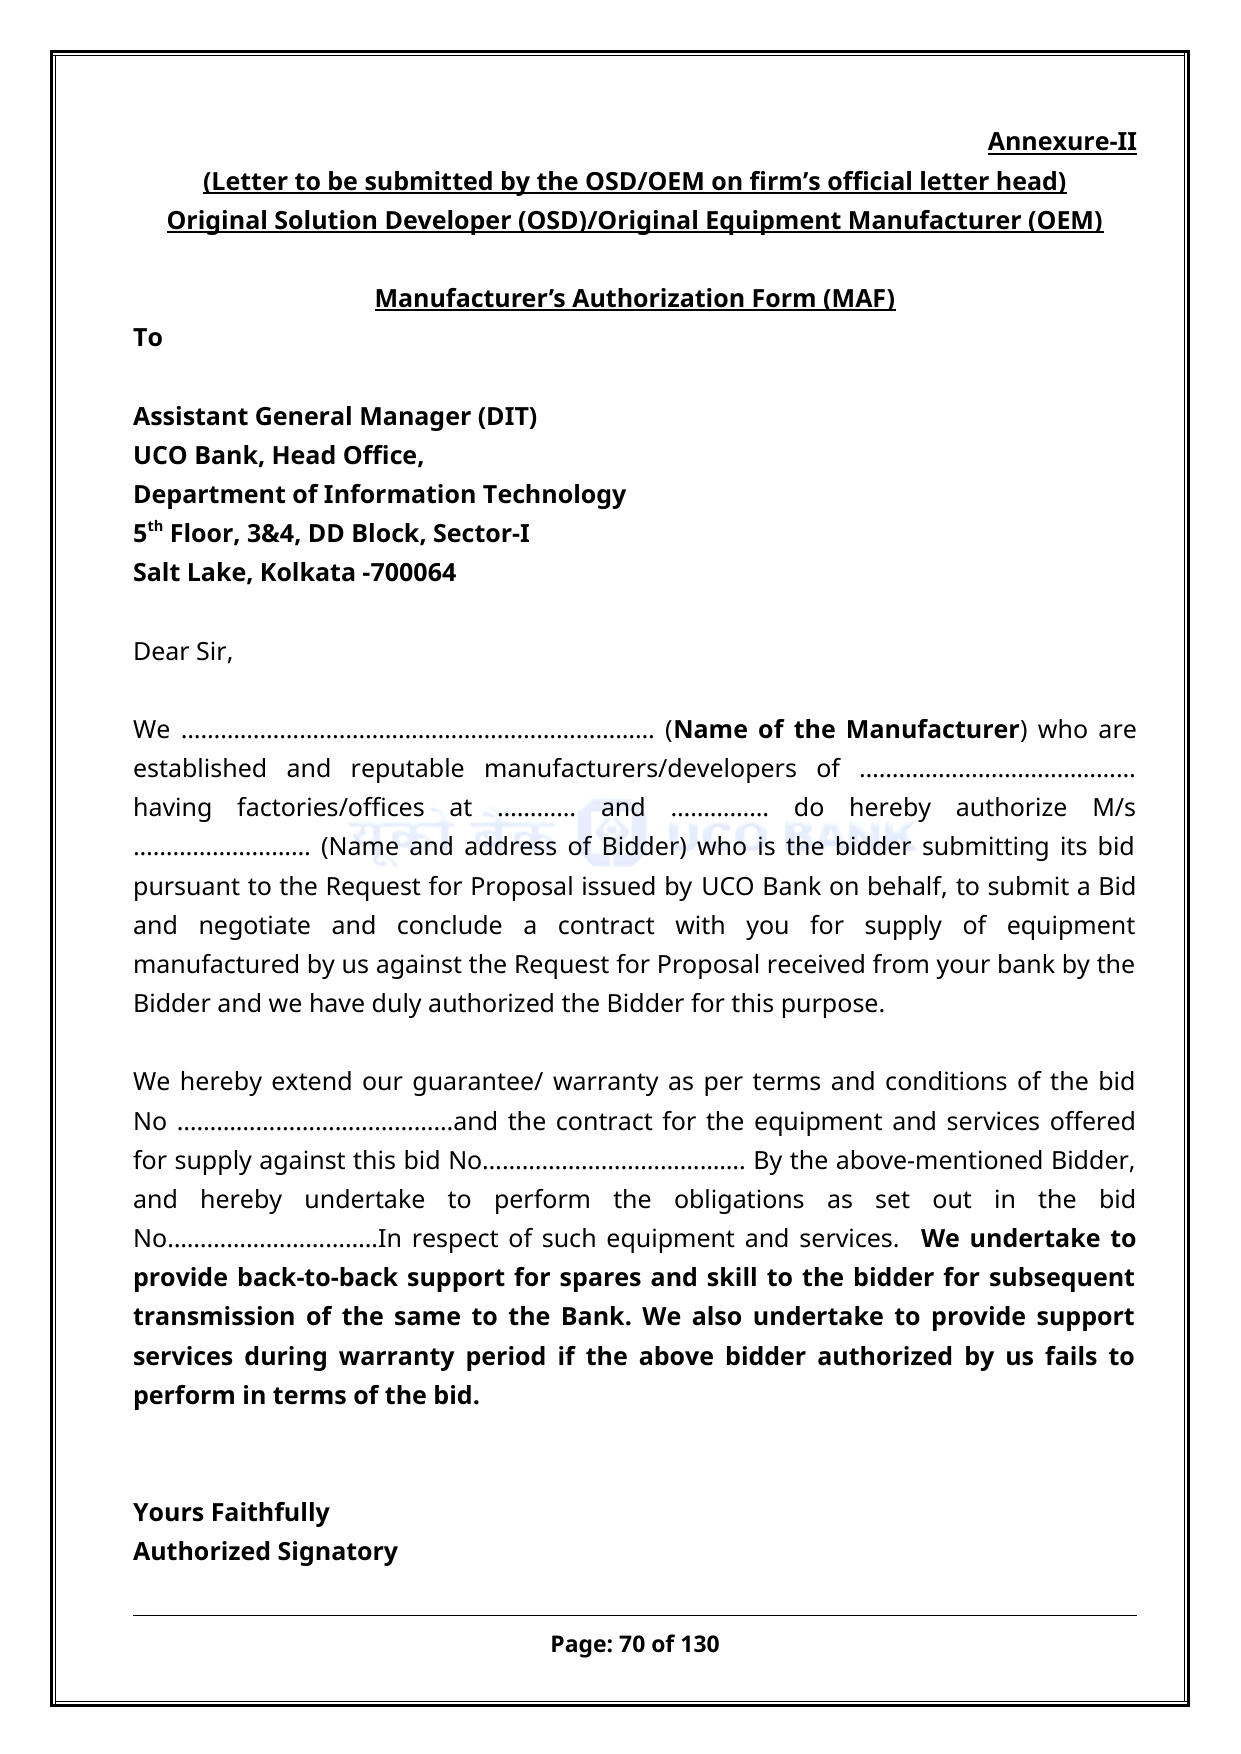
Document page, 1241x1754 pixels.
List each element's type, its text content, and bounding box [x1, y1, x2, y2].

text Original Solution Developer (OSD)/Original Equipment Manufacturer (OEM) [133, 202, 1137, 236]
text We hereby extend our guarantee/ warranty as per terms and conditions of the bid No ……………………………………and the contract for the equipment and services offered for supply against this bid No…………………………………. By the above-mentioned Bidder, and hereby undertake to perform the obligations as set out in the bid No…………………………..In respect of such equipment and services. We undertake to provide back-to-back support for spares and skill to the bidder for subsequent transmission of the same to the Bank. We also undertake to provide support services during warranty period if the above bidder authorized by us fails to perform in terms of the bid. [133, 1064, 1137, 1411]
text Annexure-II [133, 124, 1137, 158]
text UCO Bank, Head Office, [133, 437, 1137, 471]
text We ……………………………………………………………… (Name of the Manufacturer) who are established and reputable manufacturers/developers of …………………………………… having factories/offices at ………… and …………… do hereby authorize M/s ……………………… (Name and address of Bidder) who is the bidder submitting its bid pursuant to the Request for Proposal issued by UCO Bank on behalf, to submit a Bid and negotiate and conclude a contract with you for supply of equipment manufactured by us against the Request for Proposal received from your bank by the Bidder and we have duly authorized the Bidder for this purpose. [133, 711, 1137, 1020]
title Manufacturer’s Authorization Form (MAF) [133, 281, 1137, 315]
text Assistant General Manager (DIT) [133, 398, 1137, 432]
text Dear Sir, [133, 633, 1122, 667]
text 5th Floor, 3&4, DD Block, Sector-I [133, 516, 1137, 550]
text Authorized Signatory [133, 1534, 1137, 1568]
text To [133, 320, 1137, 354]
text (Letter to be submitted by the OSD/OEM on firm’s official letter head) [133, 163, 1137, 197]
text Department of Information Technology [133, 476, 1137, 511]
text Salt Lake, Kolkata -700064 [133, 555, 1137, 589]
text Yours Faithfully [133, 1495, 1137, 1529]
